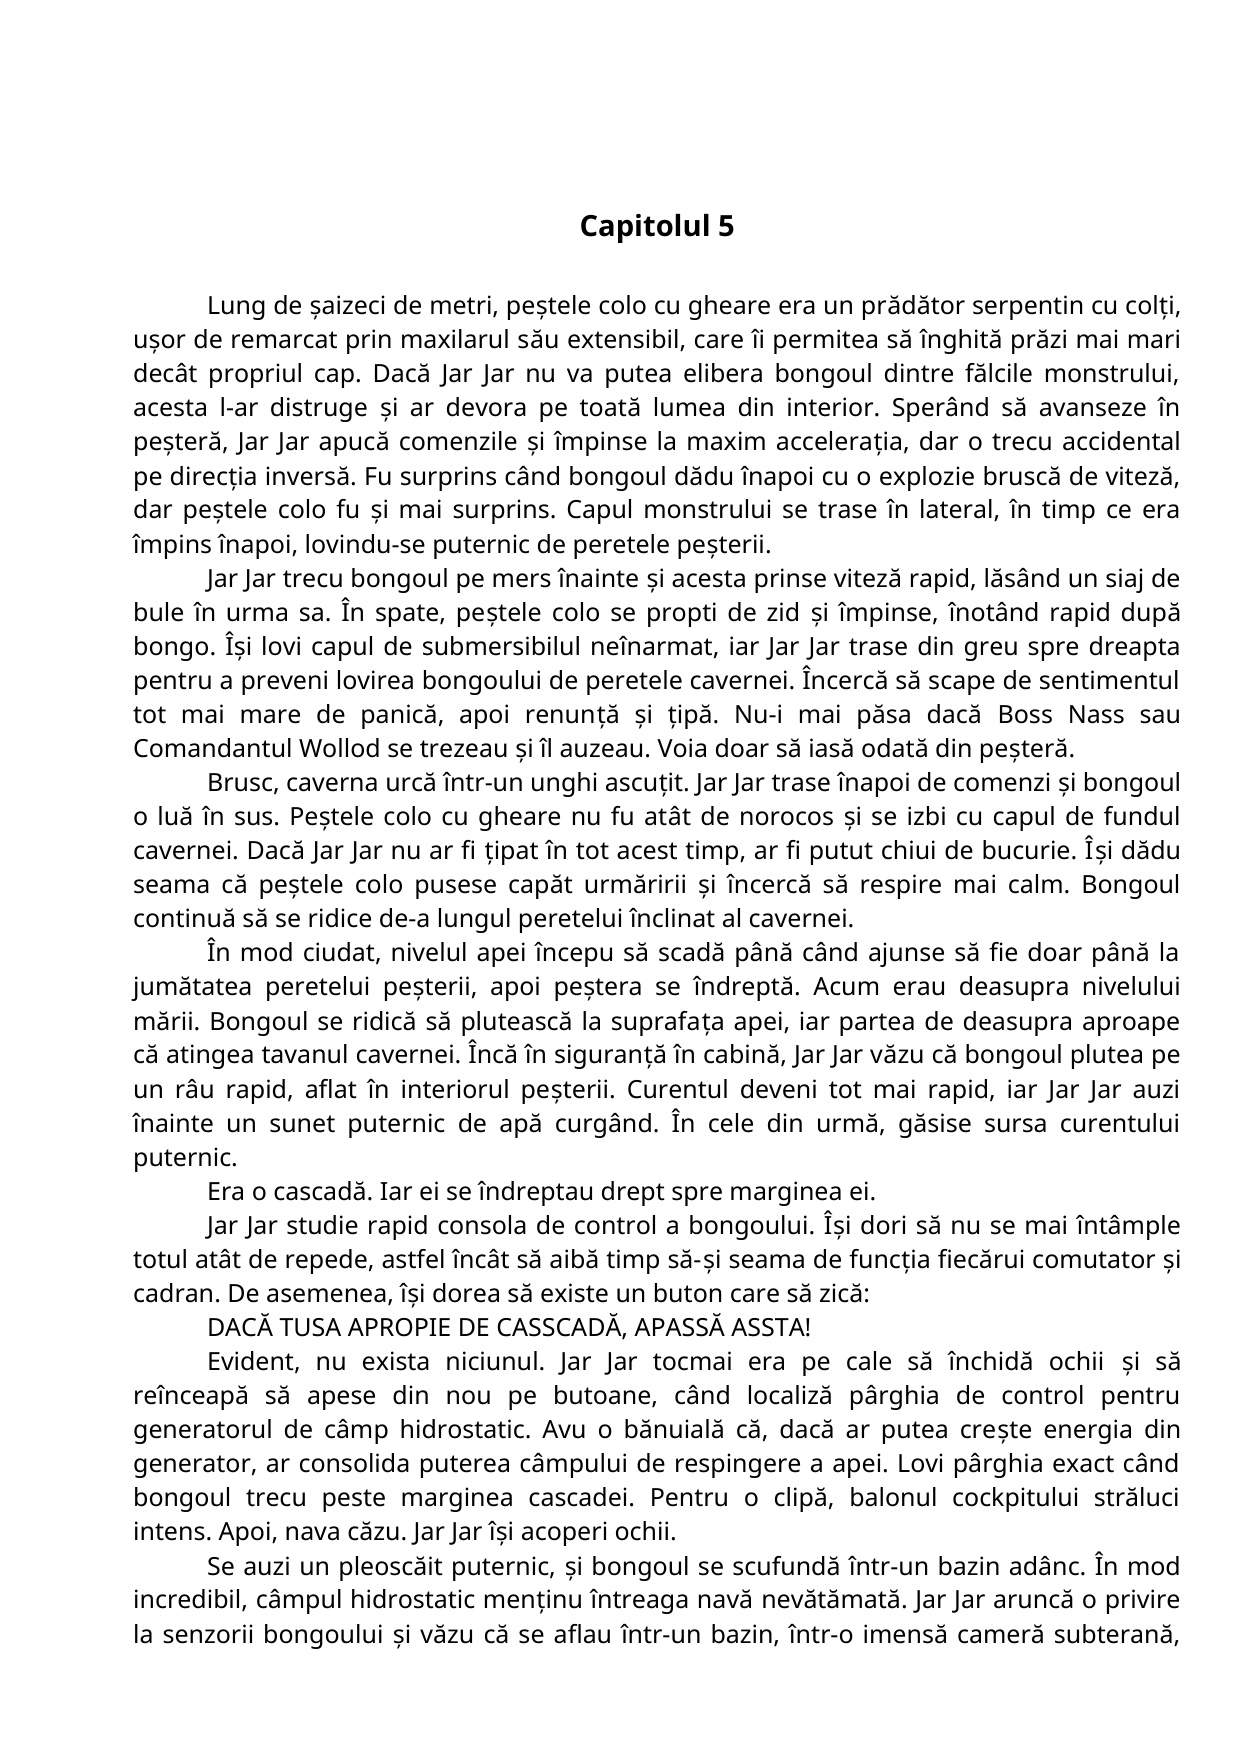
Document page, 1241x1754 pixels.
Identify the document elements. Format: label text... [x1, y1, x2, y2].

text Evident, nu exista niciunul. Jar Jar tocmai era pe cale să închidă ochii şi să reînceapă să apese din nou pe butoane, când localiză pârghia de control pentru generatorul de câmp hidrostatic. Avu o bănuială că, dacă ar putea creşte energia din generator, ar consolida puterea câmpului de respingere a apei. Lovi pârghia exact când bongoul trecu peste marginea cascadei. Pentru o clipă, balonul cockpitului străluci intens. Apoi, nava căzu. Jar Jar îşi acoperi ochii. [133, 1344, 1181, 1548]
text Brusc, caverna urcă într-un unghi ascuţit. Jar Jar trase înapoi de comenzi şi bongoul o luă în sus. Peştele colo cu gheare nu fu atât de norocos şi se izbi cu capul de fundul cavernei. Dacă Jar Jar nu ar fi ţipat în tot acest timp, ar fi putut chiui de bucurie. Îşi dădu seama că peştele colo pusese capăt urmăririi şi încercă să respire mai calm. Bongoul continuă să se ridice de-a lungul peretelui înclinat al cavernei. [133, 765, 1181, 935]
text Jar Jar studie rapid consola de control a bongoului. Îşi dori să nu se mai întâmple totul atât de repede, astfel încât să aibă timp să-şi seama de funcţia fiecărui comutator şi cadran. De asemenea, îşi dorea să existe un buton care să zică: [133, 1207, 1181, 1310]
text DACĂ TUSA APROPIE DE CASSCADĂ, APASSĂ ASSTA! [133, 1310, 1181, 1344]
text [133, 1548, 1181, 1650]
text Lung de şaizeci de metri, peştele colo cu gheare era un prădător serpentin cu colţi, uşor de remarcat prin maxilarul său extensibil, care îi permitea să înghită prăzi mai mari decât propriul cap. Dacă Jar Jar nu va putea elibera bongoul dintre fălcile monstrului, acesta l-ar distruge şi ar devora pe toată lumea din interior. Sperând să avanseze în peşteră, Jar Jar apucă comenzile şi împinse la maxim acceleraţia, dar o trecu accidental pe direcţia inversă. Fu surprins când bongoul dădu înapoi cu o explozie bruscă de viteză, dar peştele colo fu şi mai surprins. Capul monstrului se trase în lateral, în timp ce era împins înapoi, lovindu-se puternic de peretele peşterii. [133, 288, 1181, 560]
subtitle Capitolul 5 [133, 205, 1181, 245]
text Jar Jar trecu bongoul pe mers înainte şi acesta prinse viteză rapid, lăsând un siaj de bule în urma sa. În spate, peştele colo se propti de zid şi împinse, înotând rapid după bongo. Îşi lovi capul de submersibilul neînarmat, iar Jar Jar trase din greu spre dreapta pentru a preveni lovirea bongoului de peretele cavernei. Încercă să scape de sentimentul tot mai mare de panică, apoi renunţă şi ţipă. Nu-i mai păsa dacă Boss Nass sau Comandantul Wollod se trezeau şi îl auzeau. Voia doar să iasă odată din peşteră. [133, 560, 1181, 765]
text Era o cascadă. Iar ei se îndreptau drept spre marginea ei. [133, 1173, 1181, 1207]
text În mod ciudat, nivelul apei începu să scadă până când ajunse să fie doar până la jumătatea peretelui peşterii, apoi peştera se îndreptă. Acum erau deasupra nivelului mării. Bongoul se ridică să plutească la suprafaţa apei, iar partea de deasupra aproape că atingea tavanul cavernei. Încă în siguranţă în cabină, Jar Jar văzu că bongoul plutea pe un râu rapid, aflat în interiorul peşterii. Curentul deveni tot mai rapid, iar Jar Jar auzi înainte un sunet puternic de apă curgând. În cele din urmă, găsise sursa curentului puternic. [133, 935, 1181, 1173]
